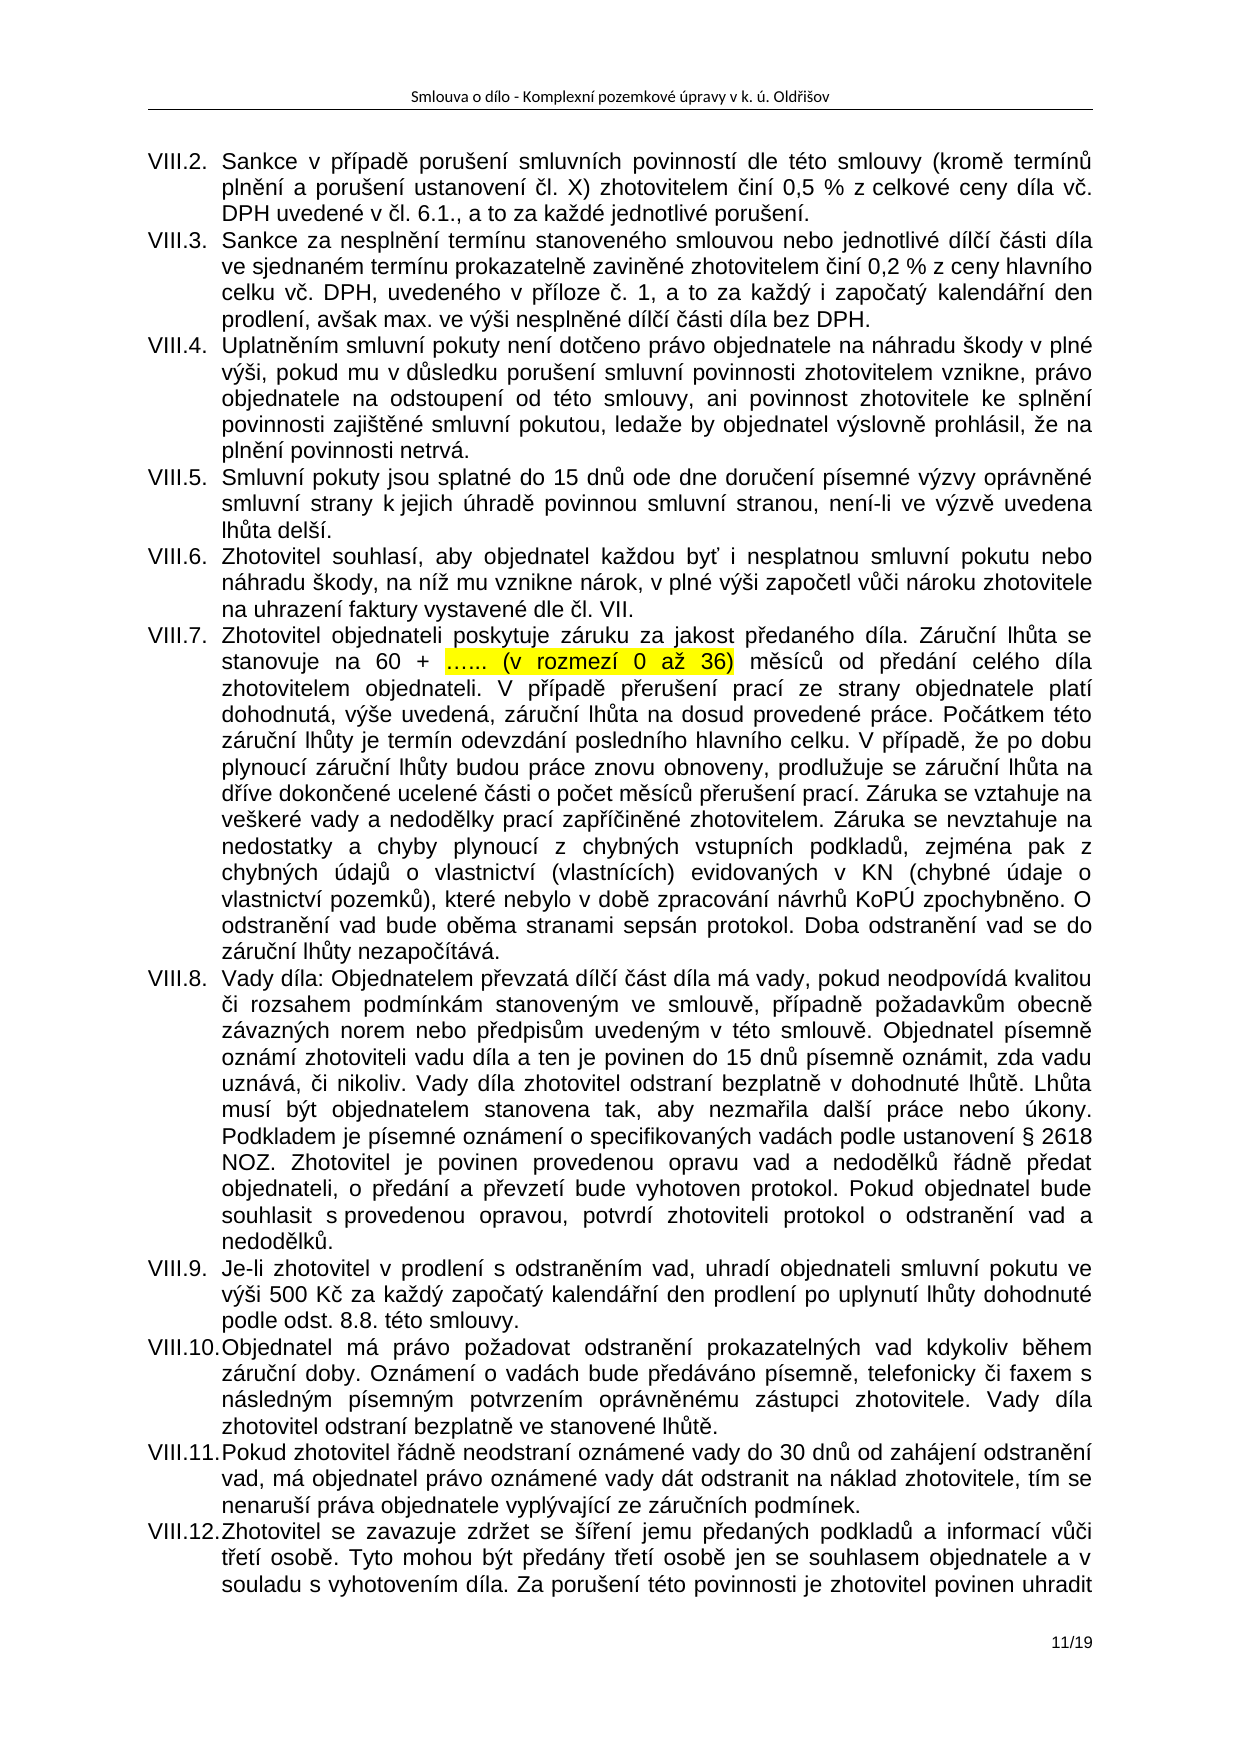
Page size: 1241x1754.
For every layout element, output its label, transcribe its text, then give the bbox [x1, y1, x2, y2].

list Zhotovitel souhlasí, aby objednatel každou byť i nesplatnou smluvní pokutu nebo náhradu škody, na níž mu vznikne nárok, v plné výši započetl vůči nároku zhotovitele na uhrazení faktury vystavené dle čl. VII. [148, 543, 1093, 622]
list Pokud zhotovitel řádně neodstraní oznámené vady do 30 dnů od zahájení odstranění vad, má objednatel právo oznámené vady dát odstranit na náklad zhotovitele, tím se nenaruší práva objednatele vyplývající ze záručních podmínek. [148, 1439, 1093, 1518]
list Vady díla: Objednatelem převzatá dílčí část díla má vady, pokud neodpovídá kvalitou či rozsahem podmínkám stanoveným ve smlouvě, případně požadavkům obecně závazných norem nebo předpisům uvedeným v této smlouvě. Objednatel písemně oznámí zhotoviteli vadu díla a ten je povinen do 15 dnů písemně oznámit, zda vadu uznává, či nikoliv. Vady díla zhotovitel odstraní bezplatně v dohodnuté lhůtě. Lhůta musí být objednatelem stanovena tak, aby nezmařila další práce nebo úkony. Podkladem je písemné oznámení o specifikovaných vadách podle ustanovení § 2618 NOZ. Zhotovitel je povinen provedenou opravu vad a nedodělků řádně předat objednateli, o předání a převzetí bude vyhotoven protokol. Pokud objednatel bude souhlasit s provedenou opravou, potvrdí zhotoviteli protokol o odstranění vad a nedodělků. [148, 964, 1093, 1254]
list Objednatel má právo požadovat odstranění prokazatelných vad kdykoliv během záruční doby. Oznámení o vadách bude předáváno písemně, telefonicky či faxem s následným písemným potvrzením oprávněnému zástupci zhotovitele. Vady díla zhotovitel odstraní bezplatně ve stanovené lhůtě. [148, 1333, 1093, 1439]
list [148, 1518, 1093, 1597]
list Smluvní pokuty jsou splatné do 15 dnů ode dne doručení písemné výzvy oprávněné smluvní strany k jejich úhradě povinnou smluvní stranou, není-li ve výzvě uvedena lhůta delší. [148, 464, 1093, 543]
list Zhotovitel objednateli poskytuje záruku za jakost předaného díla. Záruční lhůta se stanovuje na 60 + …... (v rozmezí 0 až 36) měsíců od předání celého díla zhotovitelem objednateli. V případě přerušení prací ze strany objednatele platí dohodnutá, výše uvedená, záruční lhůta na dosud provedené práce. Počátkem této záruční lhůty je termín odevzdání posledního hlavního celku. V případě, že po dobu plynoucí záruční lhůty budou práce znovu obnoveny, prodlužuje se záruční lhůta na dříve dokončené ucelené části o počet měsíců přerušení prací. Záruka se vztahuje na veškeré vady a nedodělky prací zapříčiněné zhotovitelem. Záruka se nevztahuje na nedostatky a chyby plynoucí z chybných vstupních podkladů, zejména pak z chybných údajů o vlastnictví (vlastnících) evidovaných v KN (chybné údaje o vlastnictví pozemků), které nebylo v době zpracování návrhů KoPÚ zpochybněno. O odstranění vad bude oběma stranami sepsán protokol. Doba odstranění vad se do záruční lhůty nezapočítává. [148, 622, 1093, 964]
list Sankce za nesplnění termínu stanoveného smlouvou nebo jednotlivé dílčí části díla ve sjednaném termínu prokazatelně zaviněné zhotovitelem činí 0,2 % z ceny hlavního celku vč. DPH, uvedeného v příloze č. 1, a to za každý i započatý kalendářní den prodlení, avšak max. ve výši nesplněné dílčí části díla bez DPH. [148, 227, 1093, 332]
list Sankce v případě porušení smluvních povinností dle této smlouvy (kromě termínů plnění a porušení ustanovení čl. X) zhotovitelem činí 0,5 % z celkové ceny díla vč. DPH uvedené v čl. 6.1., a to za každé jednotlivé porušení. [148, 148, 1093, 227]
list Uplatněním smluvní pokuty není dotčeno právo objednatele na náhradu škody v plné výši, pokud mu v důsledku porušení smluvní povinnosti zhotovitelem vznikne, právo objednatele na odstoupení od této smlouvy, ani povinnost zhotovitele ke splnění povinnosti zajištěné smluvní pokutou, ledaže by objednatel výslovně prohlásil, že na plnění povinnosti netrvá. [148, 332, 1093, 464]
list Je-li zhotovitel v prodlení s odstraněním vad, uhradí objednateli smluvní pokutu ve výši 500 Kč za každý započatý kalendářní den prodlení po uplynutí lhůty dohodnuté podle odst. 8.8. této smlouvy. [148, 1254, 1093, 1333]
